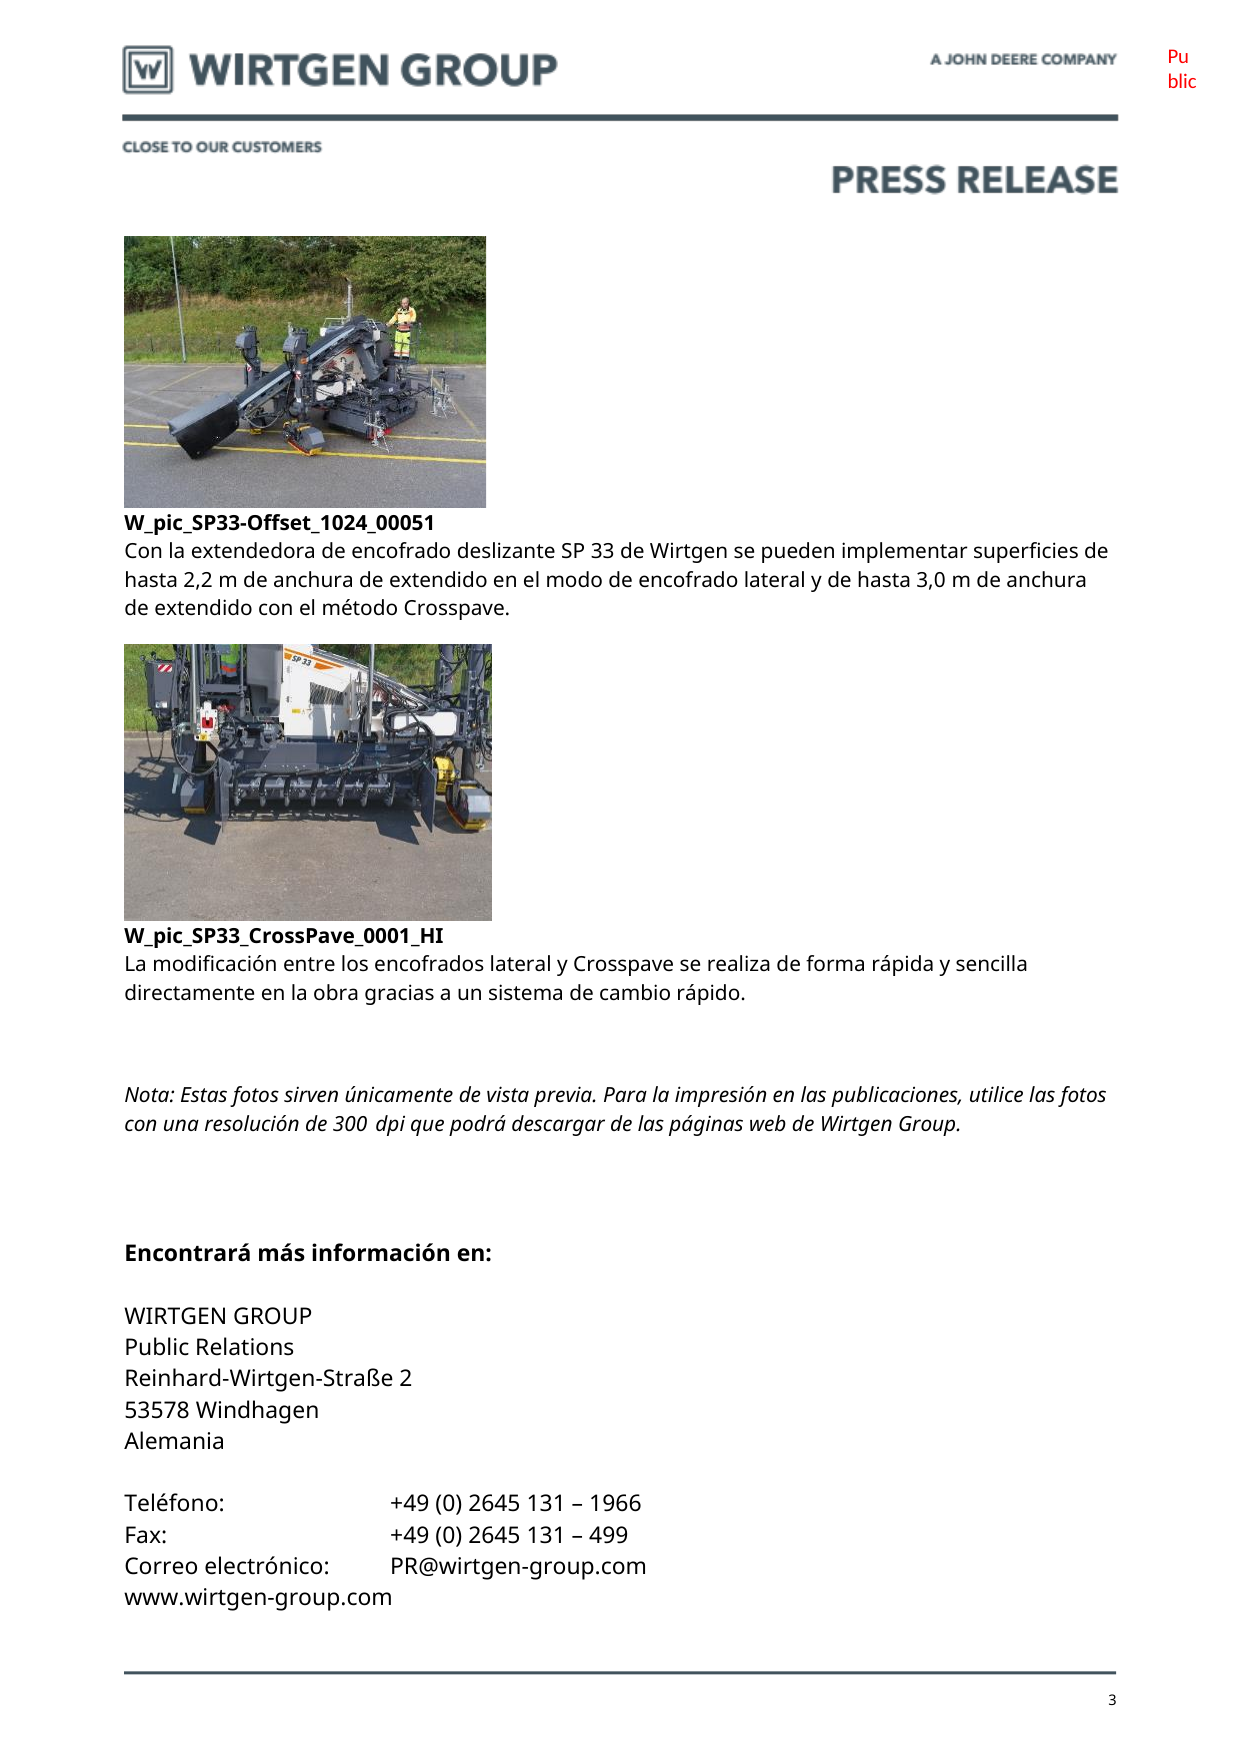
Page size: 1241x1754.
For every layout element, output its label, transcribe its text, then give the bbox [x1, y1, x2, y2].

text Correo electrónico: PR@wirtgen-group.com [124, 1550, 1116, 1581]
text Teléfono: +49 (0) 2645 131 – 1966 [124, 1487, 1116, 1518]
text Fax: +49 (0) 2645 131 – 499 [124, 1518, 1116, 1550]
text Con la extendedora de encofrado deslizante SP 33 de Wirtgen se pueden implementar superficies de hasta 2,2 m de anchura de extendido en el modo de encofrado lateral y de hasta 3,0 m de anchura de extendido con el método Crosspave. [124, 536, 1116, 622]
text WIRTGEN GROUP [124, 1300, 1116, 1331]
text Public Relations [124, 1331, 1116, 1362]
picture [124, 236, 487, 508]
text La modificación entre los encofrados lateral y Crosspave se realiza de forma rápida y sencilla directamente en la obra gracias a un sistema de cambio rápido. [124, 949, 1116, 1006]
text 53578 Windhagen [124, 1393, 1116, 1425]
text Alemania [124, 1425, 1116, 1456]
text Reinhard-Wirtgen-Straße 2 [124, 1362, 1116, 1393]
picture [124, 644, 492, 921]
text www.wirtgen-group.com [124, 1581, 1116, 1612]
text Encontrará más información en: [124, 1237, 1116, 1268]
text Nota: Estas fotos sirven únicamente de vista previa. Para la impresión en las publicaciones, utilice las fotos con una resolución de 300 dpi que podrá descargar de las páginas web de Wirtgen Group. [124, 1080, 1116, 1137]
